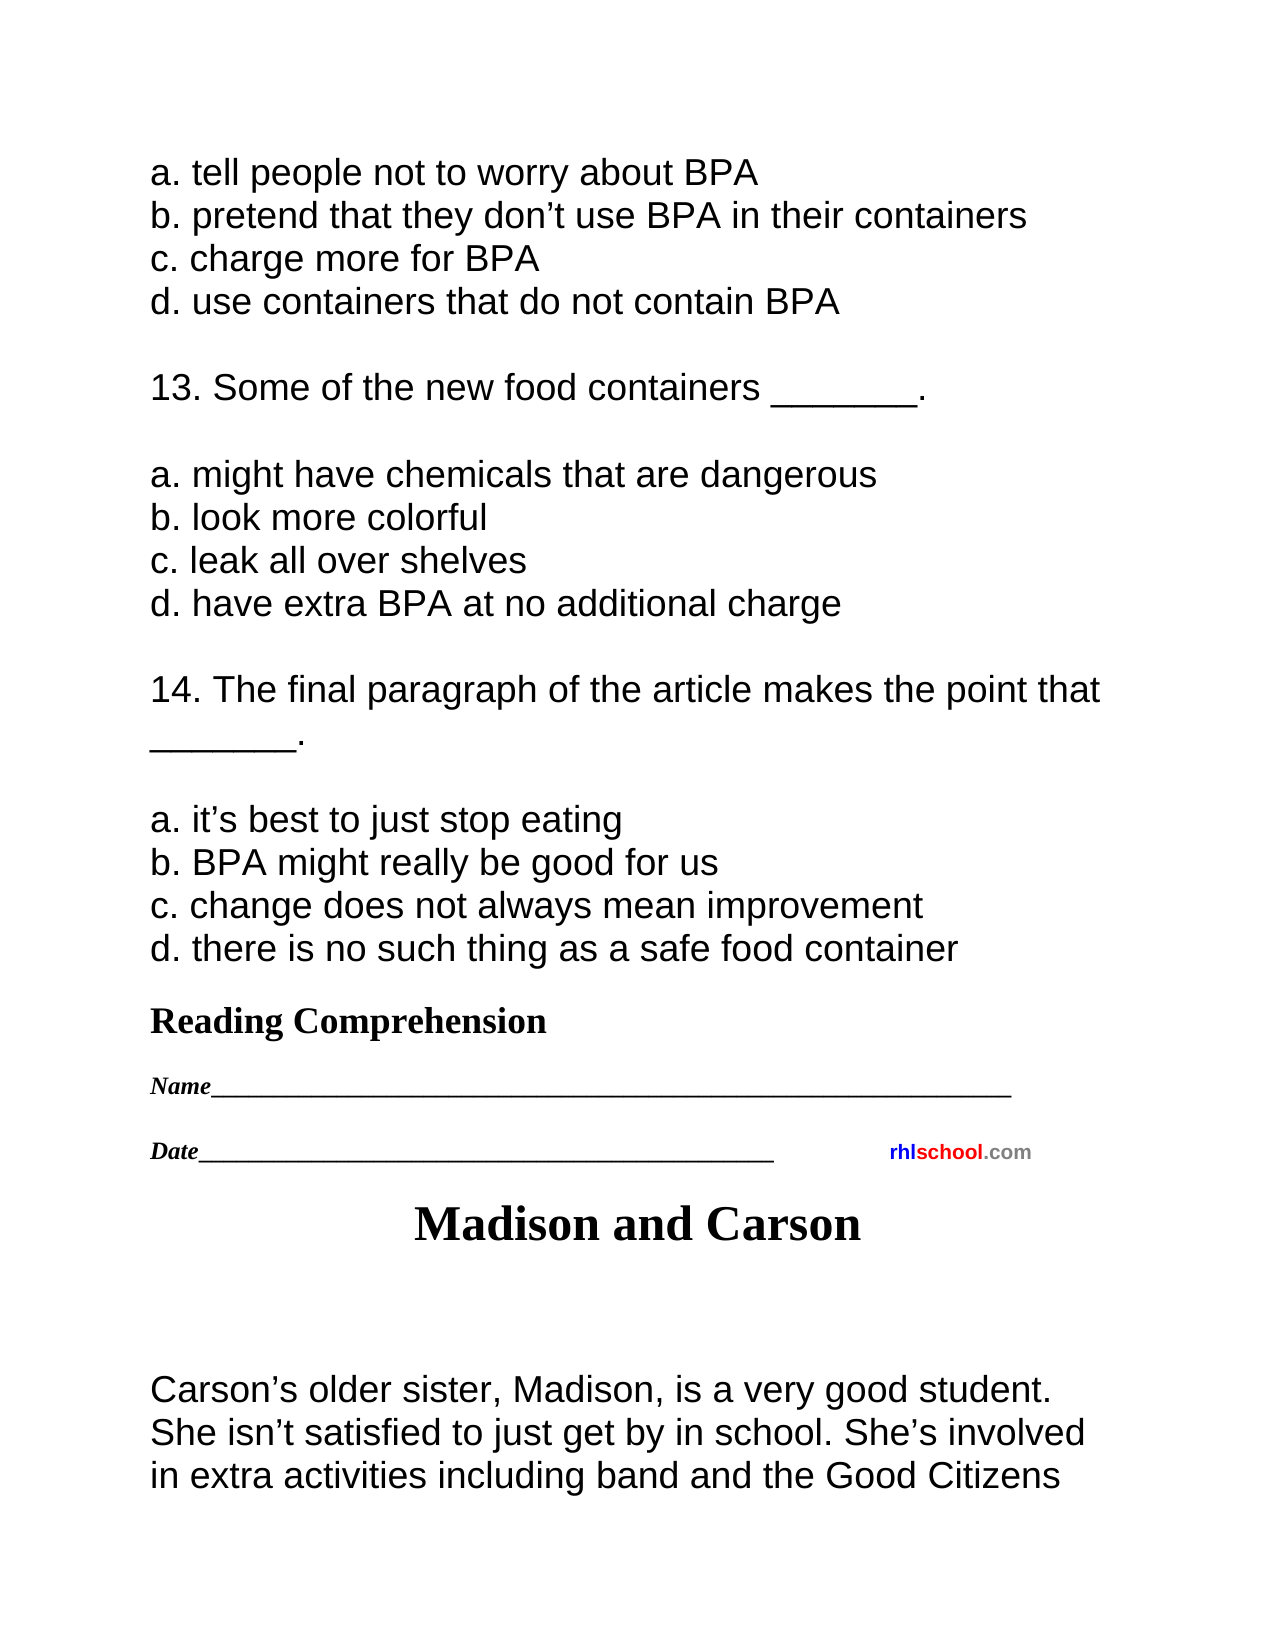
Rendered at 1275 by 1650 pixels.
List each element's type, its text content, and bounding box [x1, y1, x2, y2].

text Reading Comprehension [150, 998, 1125, 1042]
text Name________________________________________________________________ [150, 1071, 1125, 1099]
text Madison and Carson [150, 1194, 1125, 1252]
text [150, 150, 1125, 969]
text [150, 1367, 1125, 1496]
text Date______________________________________________rhlschool.com [150, 1129, 1125, 1165]
